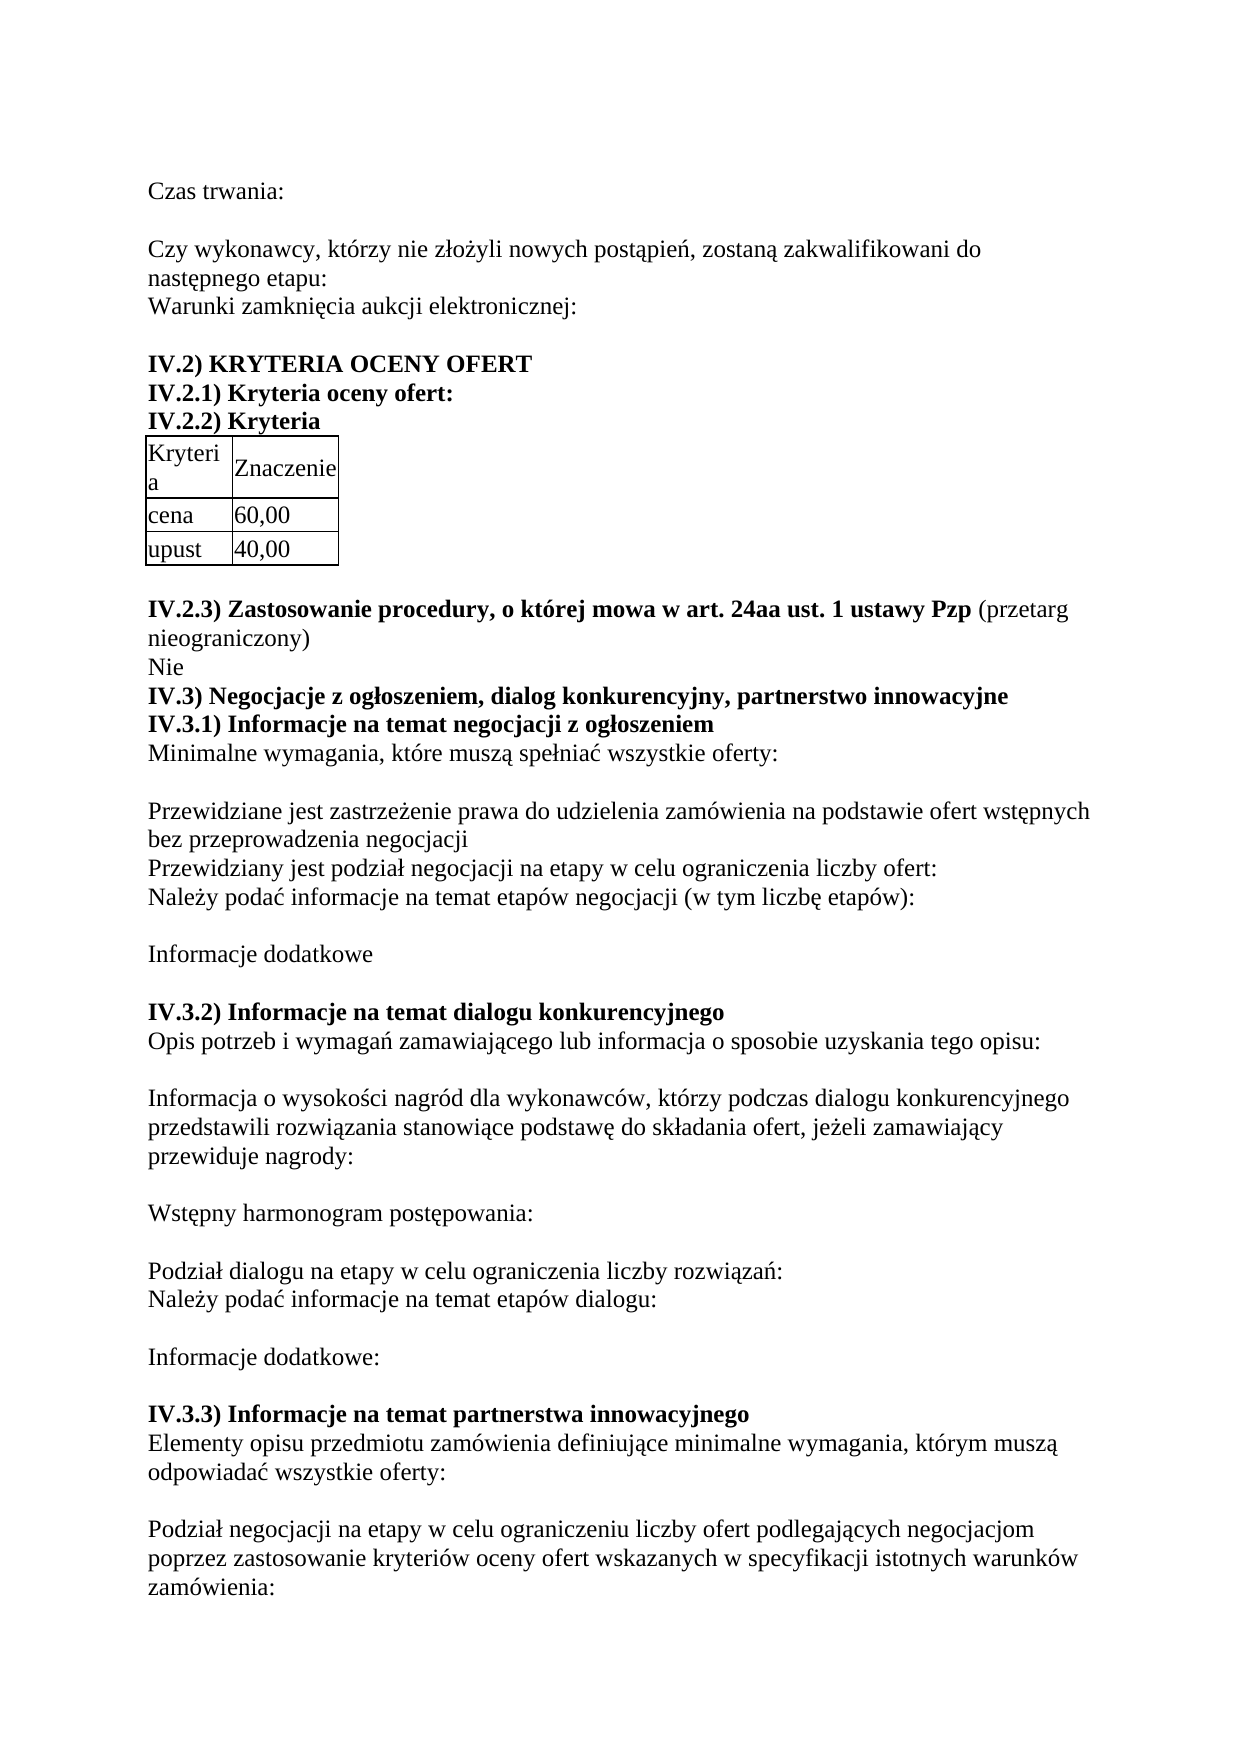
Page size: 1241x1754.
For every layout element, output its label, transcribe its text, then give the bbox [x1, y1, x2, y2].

table_cell 60,00 [233, 499, 338, 531]
table_header Znaczenie [233, 437, 338, 497]
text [148, 566, 1093, 1601]
text Czas trwania: Czy wykonawcy, którzy nie złożyli nowych postąpień, zostaną zakwalifikowani do następnego etapu: Warunki zamknięcia aukcji elektronicznej: IV.2) KRYTERIA OCENY OFERT IV.2.1) Kryteria oceny ofert: IV.2.2) Kryteria [148, 148, 1093, 435]
table_header Kryteria [147, 437, 232, 497]
table_cell 40,00 [233, 532, 338, 564]
table_cell cena [147, 499, 232, 531]
table_cell upust [147, 532, 232, 564]
